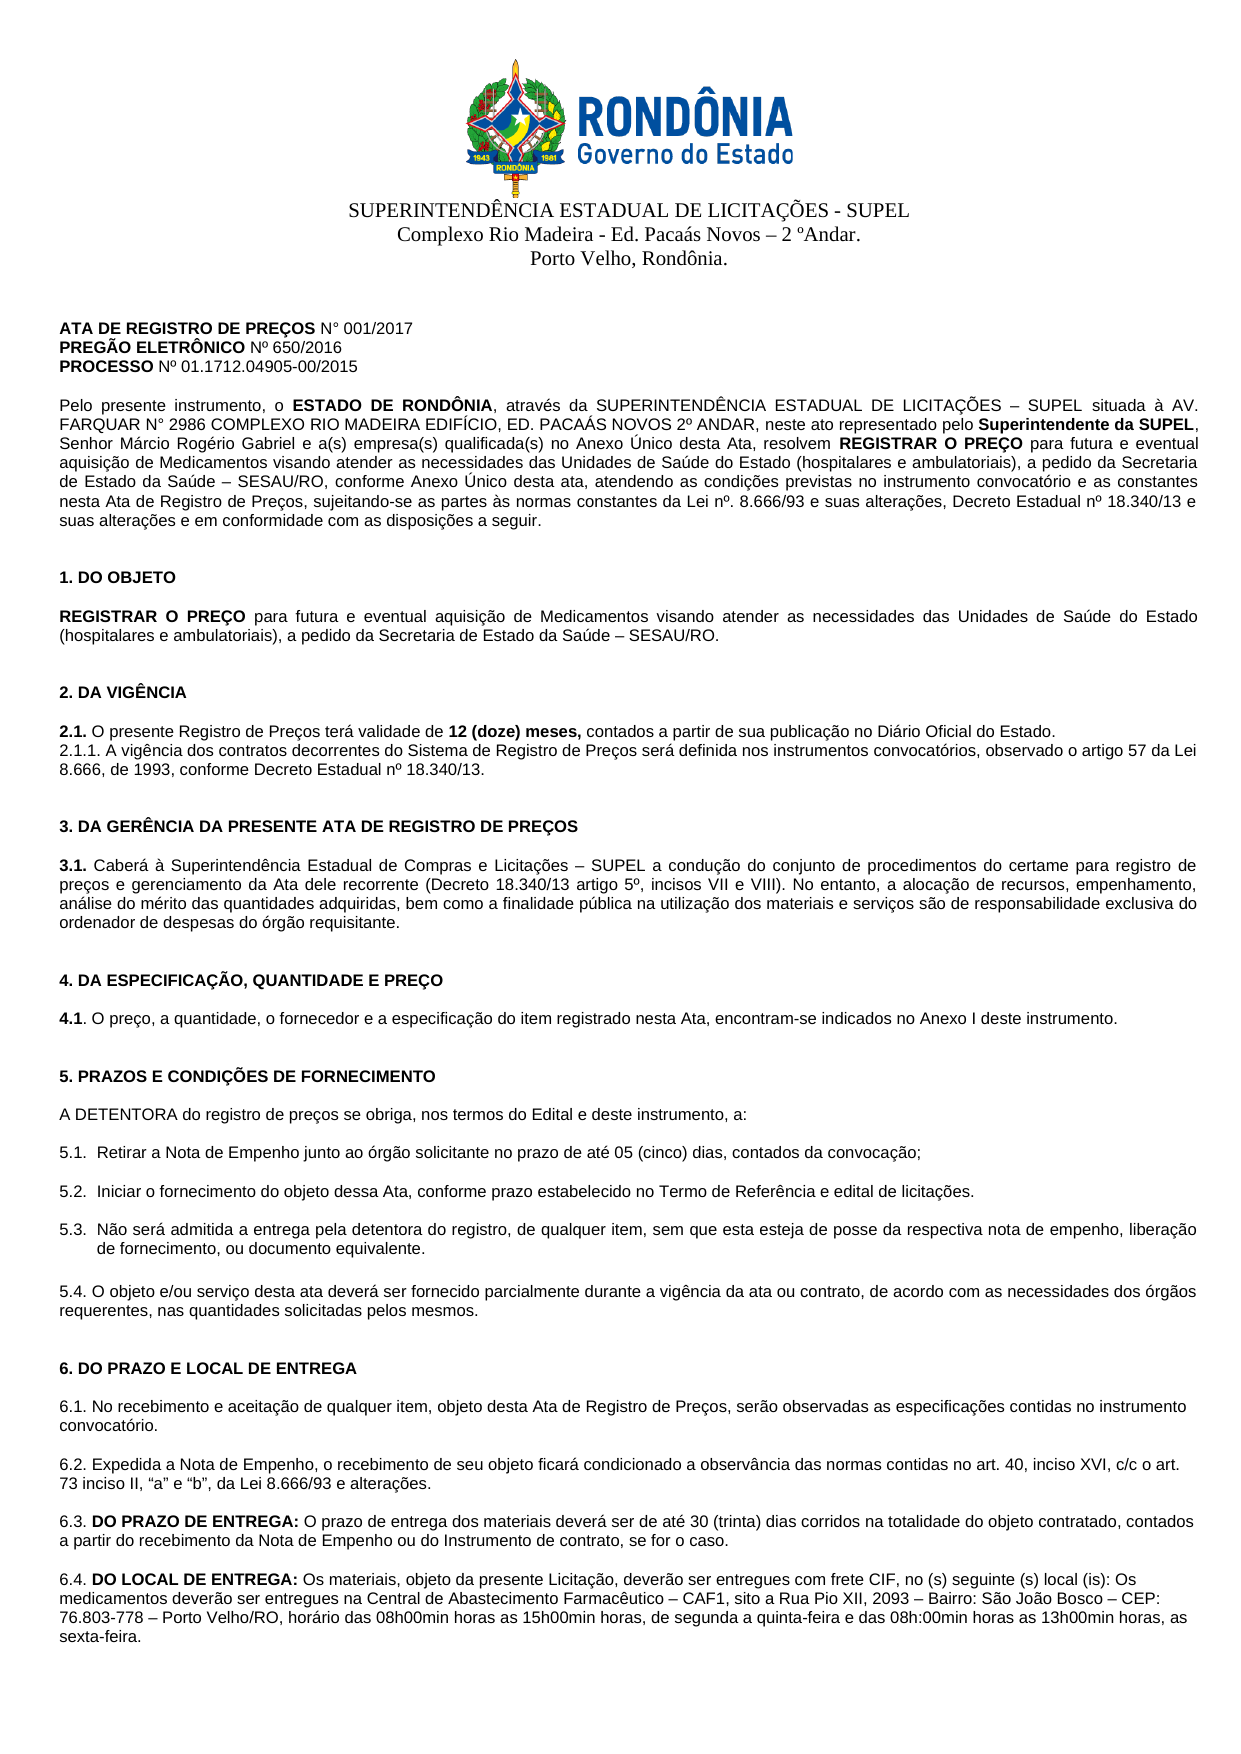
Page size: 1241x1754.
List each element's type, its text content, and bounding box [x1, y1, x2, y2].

picture [465, 59, 793, 198]
text Porto Velho, Rondônia. [59, 246, 1199, 270]
text 2. DA VIGÊNCIA [59, 683, 1199, 702]
text A DETENTORA do registro de preços se obriga, nos termos do Edital e deste instrumento, a: [59, 1105, 1199, 1124]
text 2.1.1. A vigência dos contratos decorrentes do Sistema de Registro de Preços será definida nos instrumentos convocatórios, observado o artigo 57 da Lei 8.666, de 1993, conforme Decreto Estadual nº 18.340/13. [59, 741, 1199, 779]
text 1. DO OBJETO [59, 568, 1199, 587]
list Iniciar o fornecimento do objeto dessa Ata, conforme prazo estabelecido no Termo de Referência e edital de licitações. [59, 1181, 1199, 1201]
text ATA DE REGISTRO DE PREÇOS N° 001/2017 [59, 319, 1199, 338]
text 6. DO PRAZO E LOCAL DE ENTREGA [59, 1359, 1199, 1378]
text 6.2. Expedida a Nota de Empenho, o recebimento de seu objeto ficará condicionado a observância das normas contidas no art. 40, inciso XVI, c/c o art. 73 inciso II, “a” e “b”, da Lei 8.666/93 e alterações. [59, 1454, 1199, 1493]
text 4.1. O preço, a quantidade, o fornecedor e a especificação do item registrado nesta Ata, encontram-se indicados no Anexo I deste instrumento. [59, 1009, 1199, 1028]
text REGISTRAR O PREÇO para futura e eventual aquisição de Medicamentos visando atender as necessidades das Unidades de Saúde do Estado (hospitalares e ambulatoriais), a pedido da Secretaria de Estado da Saúde – SESAU/RO. [59, 606, 1199, 645]
text SUPERINTENDÊNCIA ESTADUAL DE LICITAÇÕES - SUPEL [59, 198, 1199, 222]
list Retirar a Nota de Empenho junto ao órgão solicitante no prazo de até 05 (cinco) dias, contados da convocação; [59, 1143, 1199, 1162]
text 5. PRAZOS E CONDIÇÕES DE FORNECIMENTO [59, 1066, 1199, 1086]
text PREGÃO ELETRÔNICO Nº 650/2016 [59, 338, 1199, 357]
text 4. DA ESPECIFICAÇÃO, QUANTIDADE E PREÇO [59, 971, 1199, 990]
text PROCESSO Nº 01.1712.04905-00/2015 [59, 357, 1199, 376]
text Pelo presente instrumento, o ESTADO DE RONDÔNIA, através da SUPERINTENDÊNCIA ESTADUAL DE LICITAÇÕES – SUPEL situada à AV. FARQUAR N° 2986 COMPLEXO RIO MADEIRA EDIFÍCIO, ED. PACAÁS NOVOS 2º ANDAR, neste ato representado pelo Superintendente da SUPEL, Senhor Márcio Rogério Gabriel e a(s) empresa(s) qualificada(s) no Anexo Único desta Ata, resolvem REGISTRAR O PREÇO para futura e eventual aquisição de Medicamentos visando atender as necessidades das Unidades de Saúde do Estado (hospitalares e ambulatoriais), a pedido da Secretaria de Estado da Saúde – SESAU/RO, conforme Anexo Único desta ata, atendendo as condições previstas no instrumento convocatório e as constantes nesta Ata de Registro de Preços, sujeitando-se as partes às normas constantes da Lei nº. 8.666/93 e suas alterações, Decreto Estadual nº 18.340/13 e suas alterações e em conformidade com as disposições a seguir. [59, 396, 1199, 530]
text 6.1. No recebimento e aceitação de qualquer item, objeto desta Ata de Registro de Preços, serão observadas as especificações contidas no instrumento convocatório. [59, 1397, 1199, 1435]
text 3. DA GERÊNCIA DA PRESENTE ATA DE REGISTRO DE PREÇOS [59, 817, 1199, 836]
list Não será admitida a entrega pela detentora do registro, de qualquer item, sem que esta esteja de posse da respectiva nota de empenho, liberação de fornecimento, ou documento equivalente. [59, 1220, 1199, 1258]
text 5.4. O objeto e/ou serviço desta ata deverá ser fornecido parcialmente durante a vigência da ata ou contrato, de acordo com as necessidades dos órgãos requerentes, nas quantidades solicitadas pelos mesmos. [59, 1282, 1199, 1320]
text 3.1. Caberá à Superintendência Estadual de Compras e Licitações – SUPEL a condução do conjunto de procedimentos do certame para registro de preços e gerenciamento da Ata dele recorrente (Decreto 18.340/13 artigo 5º, incisos VII e VIII). No entanto, a alocação de recursos, empenhamento, análise do mérito das quantidades adquiridas, bem como a finalidade pública na utilização dos materiais e serviços são de responsabilidade exclusiva do ordenador de despesas do órgão requisitante. [59, 856, 1199, 932]
text Complexo Rio Madeira - Ed. Pacaás Novos – 2 ºAndar. [59, 222, 1199, 246]
text 2.1. O presente Registro de Preços terá validade de 12 (doze) meses, contados a partir de sua publicação no Diário Oficial do Estado. [59, 721, 1199, 741]
text 6.4. DO LOCAL DE ENTREGA: Os materiais, objeto da presente Licitação, deverão ser entregues com frete CIF, no (s) seguinte (s) local (is): Os medicamentos deverão ser entregues na Central de Abastecimento Farmacêutico – CAF1, sito a Rua Pio XII, 2093 – Bairro: São João Bosco – CEP: 76.803-778 – Porto Velho/RO, horário das 08h00min horas as 15h00min horas, de segunda a quinta-feira e das 08h:00min horas as 13h00min horas, as sexta-feira. [59, 1569, 1199, 1646]
text 6.3. DO PRAZO DE ENTREGA: O prazo de entrega dos materiais deverá ser de até 30 (trinta) dias corridos na totalidade do objeto contratado, contados a partir do recebimento da Nota de Empenho ou do Instrumento de contrato, se for o caso. [59, 1512, 1199, 1550]
